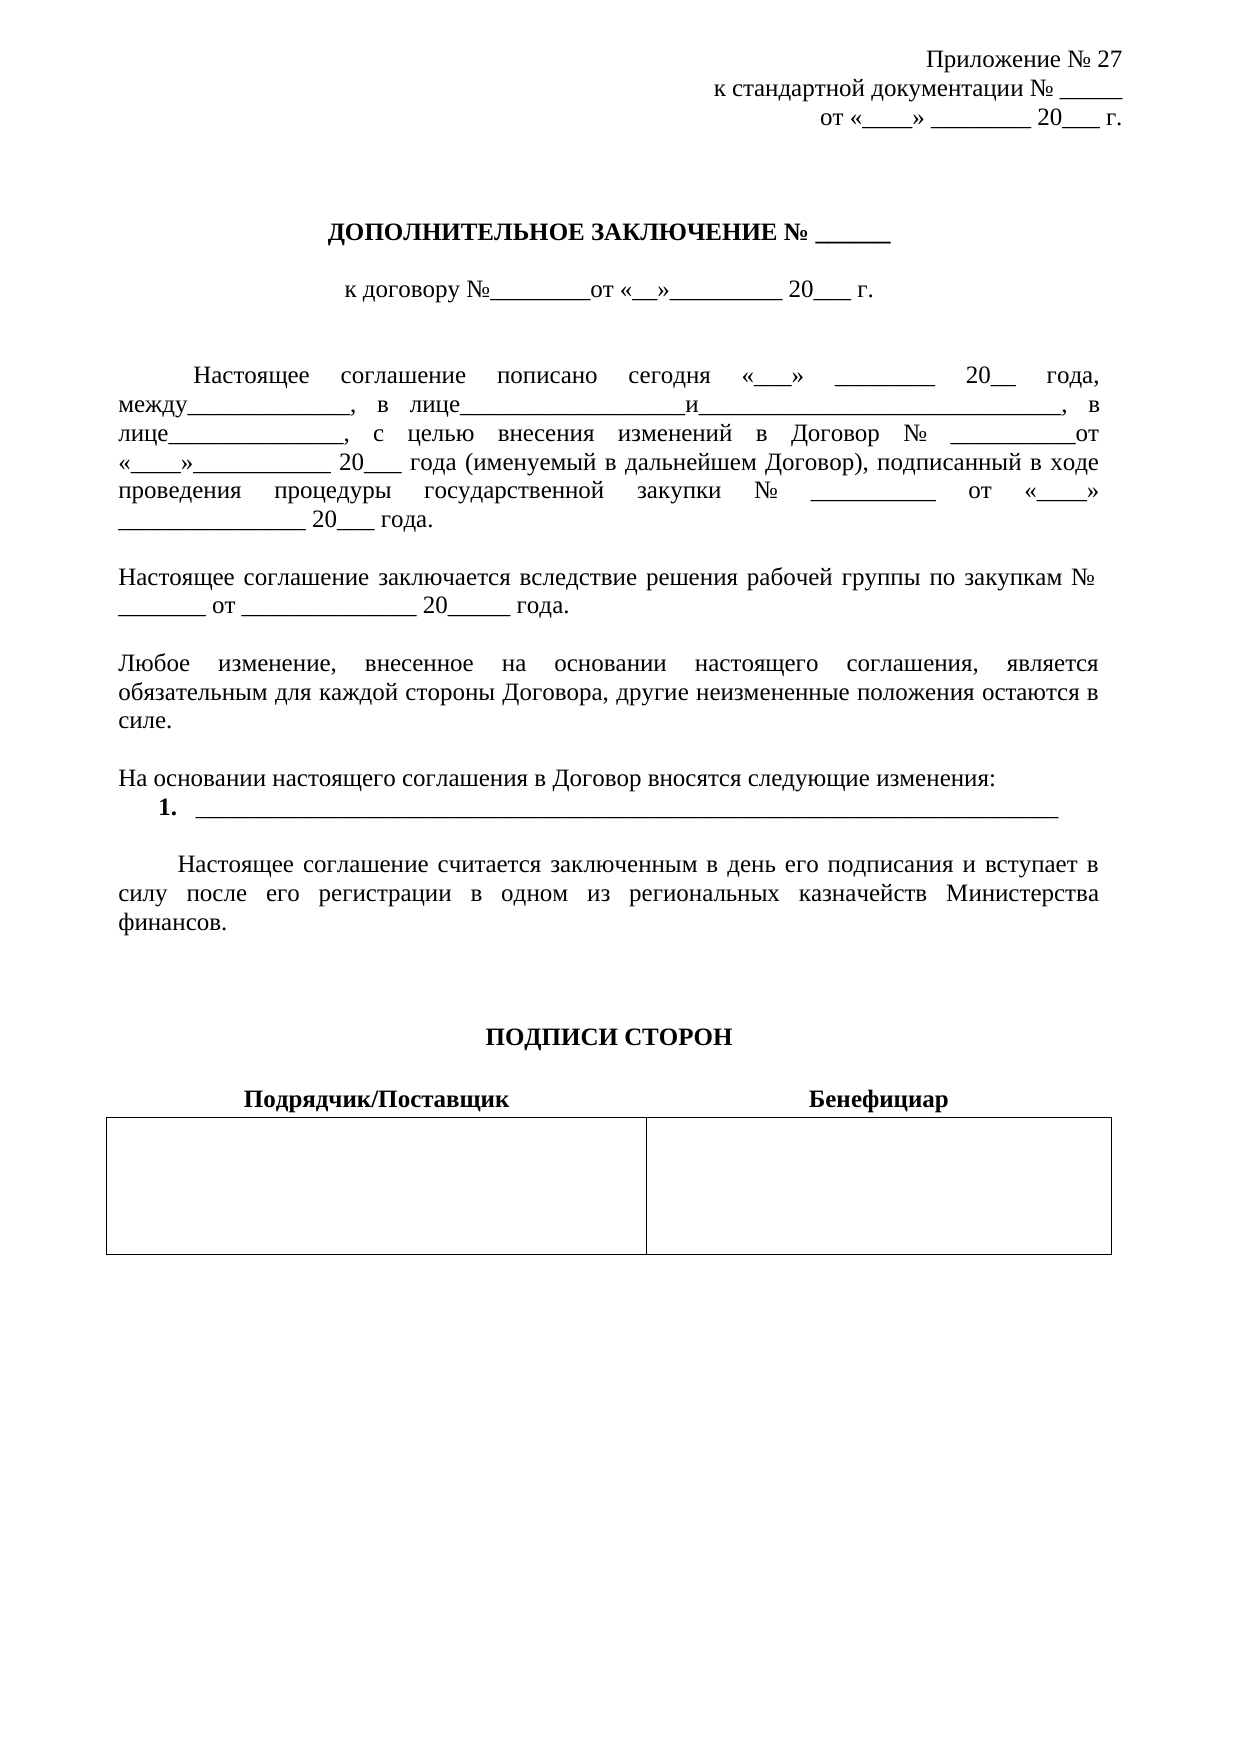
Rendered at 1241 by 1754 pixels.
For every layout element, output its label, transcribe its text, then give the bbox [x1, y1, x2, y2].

table_cell [647, 1118, 1111, 1254]
table_cell [107, 1118, 646, 1254]
table_cell Настоящее соглашение пописано сегодня «___» ________ 20__ года, между_____________, в лице__________________и_____________________________, в лице______________, с целью внесения изменений в Договор № __________от «____»___________ 20___ года (именуемый в дальнейшем Договор), подписанный в ходе проведения процедуры государственной закупки № __________ от «____» _______________ 20___ года. Настоящее соглашение заключается вследствие решения рабочей группы по закупкам № _______ от ______________ 20_____ года. Любое изменение, внесенное на основании настоящего соглашения, является обязательным для каждой стороны Договора, другие неизмененные положения остаются в силе. На основании настоящего соглашения в Договор вносятся следующие изменения: _____________________________________________________________________ Настоящее соглашение считается заключенным в день его подписания и вступает в силу после его регистрации в одном из региональных казначейств Министерства финансов. ПОДПИСИ СТОРОН [107, 361, 1111, 1079]
text от «____» ________ 20___ г. [118, 102, 1122, 131]
table_header ДОПОЛНИТЕЛЬНОЕ ЗАКЛЮЧЕНИЕ № ______ к договору №________от «__»_________ 20___ г. [107, 217, 1111, 361]
text Приложение № 27 [118, 44, 1122, 73]
text к стандартной документации № _____ [118, 73, 1122, 102]
table_cell Бенефициар [646, 1080, 1111, 1117]
table_cell Подрядчик/Поставщик [107, 1080, 646, 1117]
